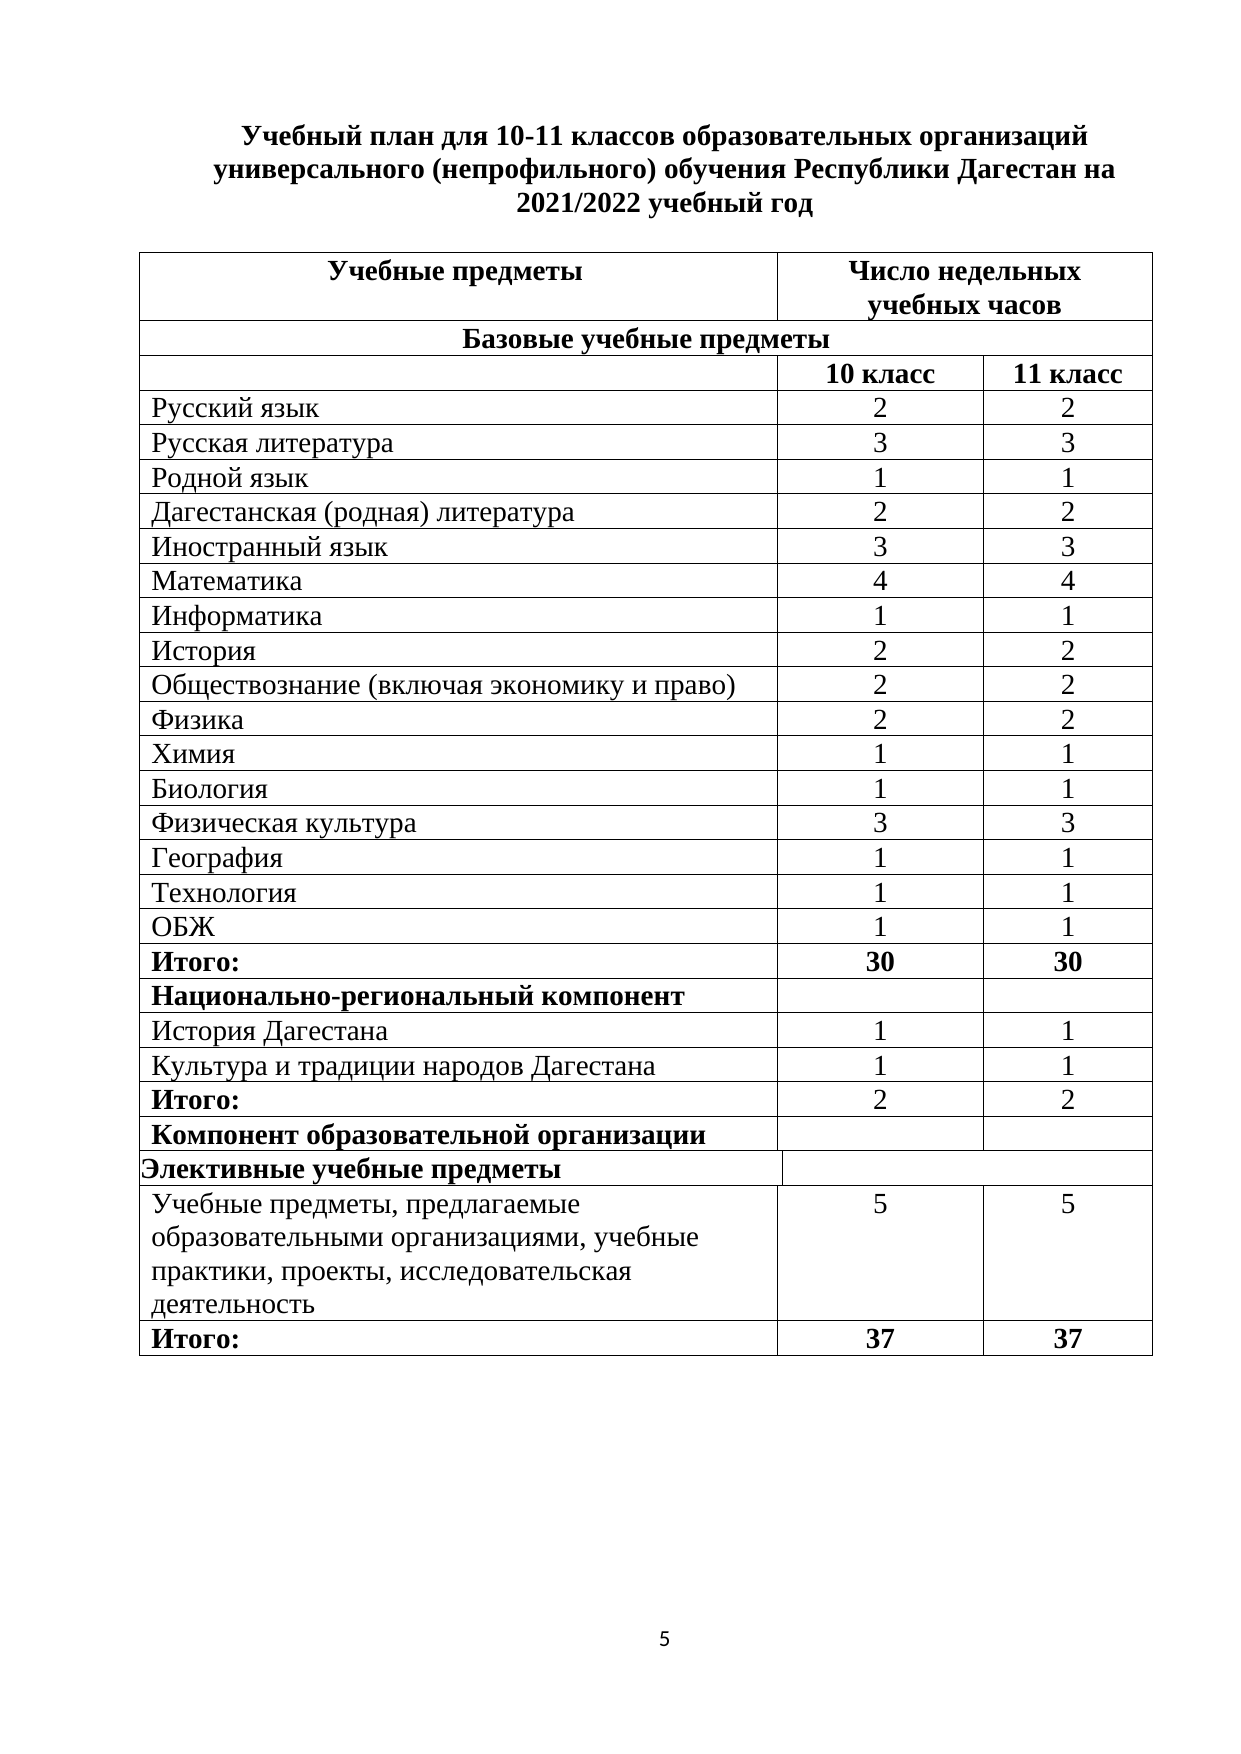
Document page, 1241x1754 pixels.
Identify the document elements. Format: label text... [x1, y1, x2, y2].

table_cell 2 [778, 633, 983, 666]
table_cell Физика [140, 702, 777, 735]
table_cell 1 [984, 460, 1152, 493]
table_cell Итого: [140, 944, 777, 977]
table_cell 1 [778, 598, 983, 632]
table_cell 11 класс [984, 356, 1152, 389]
table_cell Информатика [140, 598, 777, 632]
table_cell 3 [778, 806, 983, 839]
table_cell Русская литература [140, 425, 777, 459]
title Учебный план для 10-11 классов образовательных организаций универсального (непрофильного) обучения Республики Дагестан на 2021/2022 учебный год [177, 118, 1152, 219]
table_cell 30 [778, 944, 983, 977]
table_cell ОБЖ [140, 909, 777, 943]
table_header Учебные предметы [140, 253, 777, 320]
table_cell 5 [984, 1186, 1152, 1320]
table_cell 1 [778, 460, 983, 493]
table_cell 4 [778, 564, 983, 597]
table_cell 3 [984, 425, 1152, 459]
table_cell 1 [778, 1048, 983, 1081]
table_cell [778, 979, 983, 1012]
table_cell 2 [984, 1082, 1152, 1116]
table_cell 1 [778, 875, 983, 908]
table_cell 2 [778, 391, 983, 424]
table_cell 1 [984, 771, 1152, 804]
table_cell 2 [984, 702, 1152, 735]
table_cell 1 [984, 1048, 1152, 1081]
table_header Число недельных учебных часов [778, 253, 1152, 320]
table_cell 3 [984, 529, 1152, 562]
table_cell 2 [778, 1082, 983, 1116]
table_cell Культура и традиции народов Дагестана [140, 1048, 777, 1081]
table_cell 2 [984, 391, 1152, 424]
table_cell Базовые учебные предметы [140, 321, 1152, 355]
table_cell 5 [778, 1186, 983, 1320]
table_cell 1 [984, 909, 1152, 943]
table_cell [778, 1117, 983, 1150]
table_cell Обществознание (включая экономику и право) [140, 667, 777, 701]
table_cell 2 [984, 667, 1152, 701]
table_cell 2 [778, 702, 983, 735]
table_cell История [140, 633, 777, 666]
table_cell Компонент образовательной организации [140, 1117, 777, 1150]
table_cell География [140, 840, 777, 874]
table_cell История Дагестана [140, 1013, 777, 1047]
table_cell Итого: [140, 1082, 777, 1116]
table_cell Химия [140, 736, 777, 770]
table_cell [984, 1117, 1152, 1150]
table_cell Физическая культура [140, 806, 777, 839]
table_cell 37 [778, 1321, 983, 1355]
table_cell 1 [984, 1013, 1152, 1047]
table_cell Национально-региональный компонент [140, 979, 777, 1012]
table_cell 3 [984, 806, 1152, 839]
table_cell Биология [140, 771, 777, 804]
table_cell 2 [984, 633, 1152, 666]
table_cell 3 [778, 529, 983, 562]
table_cell 3 [778, 425, 983, 459]
table_cell 1 [984, 840, 1152, 874]
table_cell 1 [778, 736, 983, 770]
table_cell Дагестанская (родная) литература [140, 494, 777, 528]
table_cell 1 [984, 598, 1152, 632]
table_cell Математика [140, 564, 777, 597]
table_cell 1 [778, 909, 983, 943]
table_cell Иностранный язык [140, 529, 777, 562]
table_cell Технология [140, 875, 777, 908]
table_cell Русский язык [140, 391, 777, 424]
table_cell [984, 979, 1152, 1012]
table_cell 1 [984, 736, 1152, 770]
table_cell 30 [984, 944, 1152, 977]
table_cell [783, 1151, 1152, 1185]
table_cell 2 [778, 667, 983, 701]
table_cell 10 класс [778, 356, 983, 389]
table_cell Учебные предметы, предлагаемые образовательными организациями, учебные практики, проекты, исследовательская деятельность [140, 1186, 777, 1320]
table_cell 1 [778, 1013, 983, 1047]
table_cell 4 [984, 564, 1152, 597]
table_cell Родной язык [140, 460, 777, 493]
table_cell Элективные учебные предметы [140, 1151, 782, 1185]
table_cell [140, 356, 777, 389]
table_cell 1 [778, 771, 983, 804]
table_cell 1 [984, 875, 1152, 908]
table_cell Итого: [140, 1321, 777, 1355]
table_cell 2 [778, 494, 983, 528]
table_cell 37 [984, 1321, 1152, 1355]
table_cell 2 [984, 494, 1152, 528]
table_cell 1 [778, 840, 983, 874]
